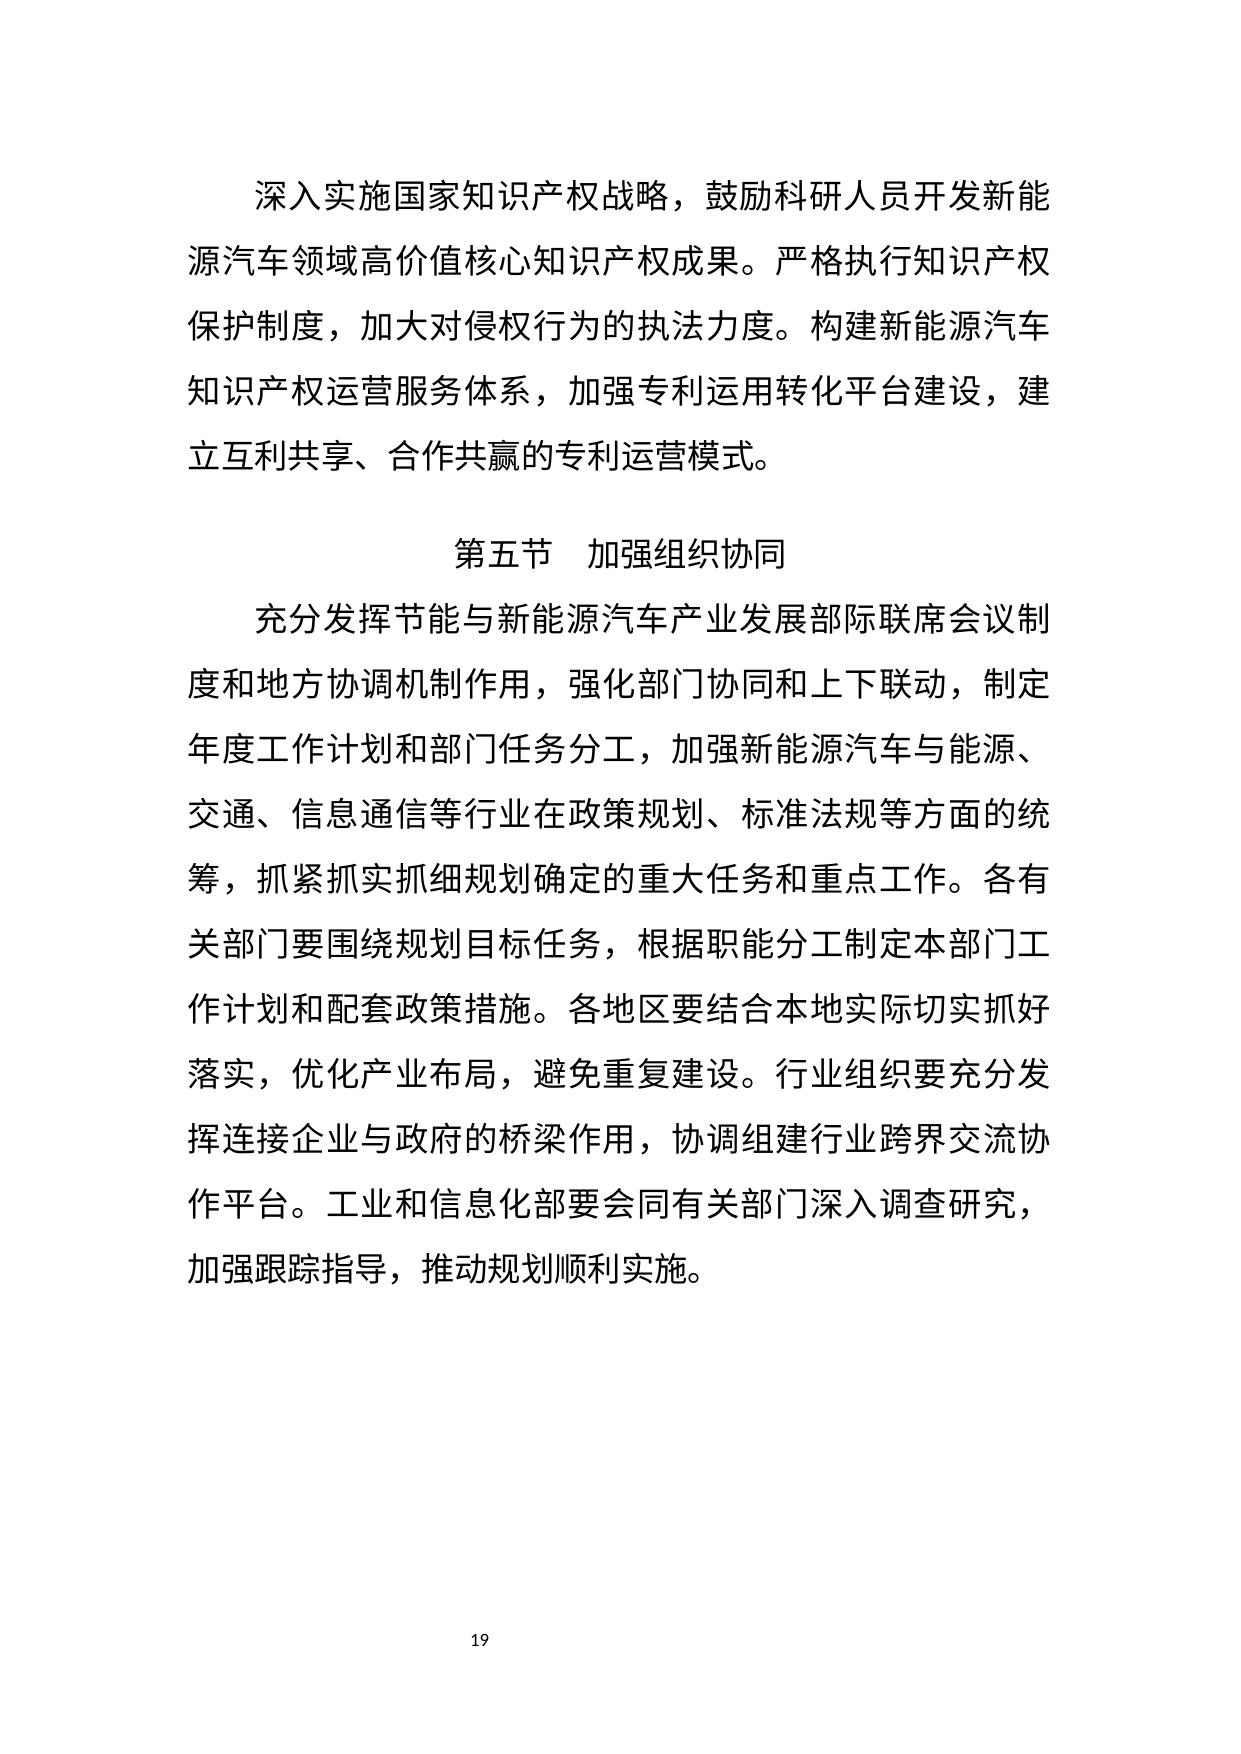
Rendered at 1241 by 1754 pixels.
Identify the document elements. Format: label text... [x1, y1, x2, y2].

text 充分发挥节能与新能源汽车产业发展部际联席会议制度和地方协调机制作用，强化部门协同和上下联动，制定年度工作计划和部门任务分工，加强新能源汽车与能源、交通、信息通信等行业在政策规划、标准法规等方面的统筹，抓紧抓实抓细规划确定的重大任务和重点工作。各有关部门要围绕规划目标任务，根据职能分工制定本部门工作计划和配套政策措施。各地区要结合本地实际切实抓好落实，优化产业布局，避免重复建设。行业组织要充分发挥连接企业与政府的桥梁作用，协调组建行业跨界交流协作平台。工业和信息化部要会同有关部门深入调查研究，加强跟踪指导，推动规划顺利实施。 [187, 584, 1053, 1299]
text 第五节 加强组织协同 [187, 519, 1053, 584]
text 深入实施国家知识产权战略，鼓励科研人员开发新能源汽车领域高价值核心知识产权成果。严格执行知识产权保护制度，加大对侵权行为的执法力度。构建新能源汽车知识产权运营服务体系，加强专利运用转化平台建设，建立互利共享、合作共赢的专利运营模式。 [187, 162, 1053, 487]
